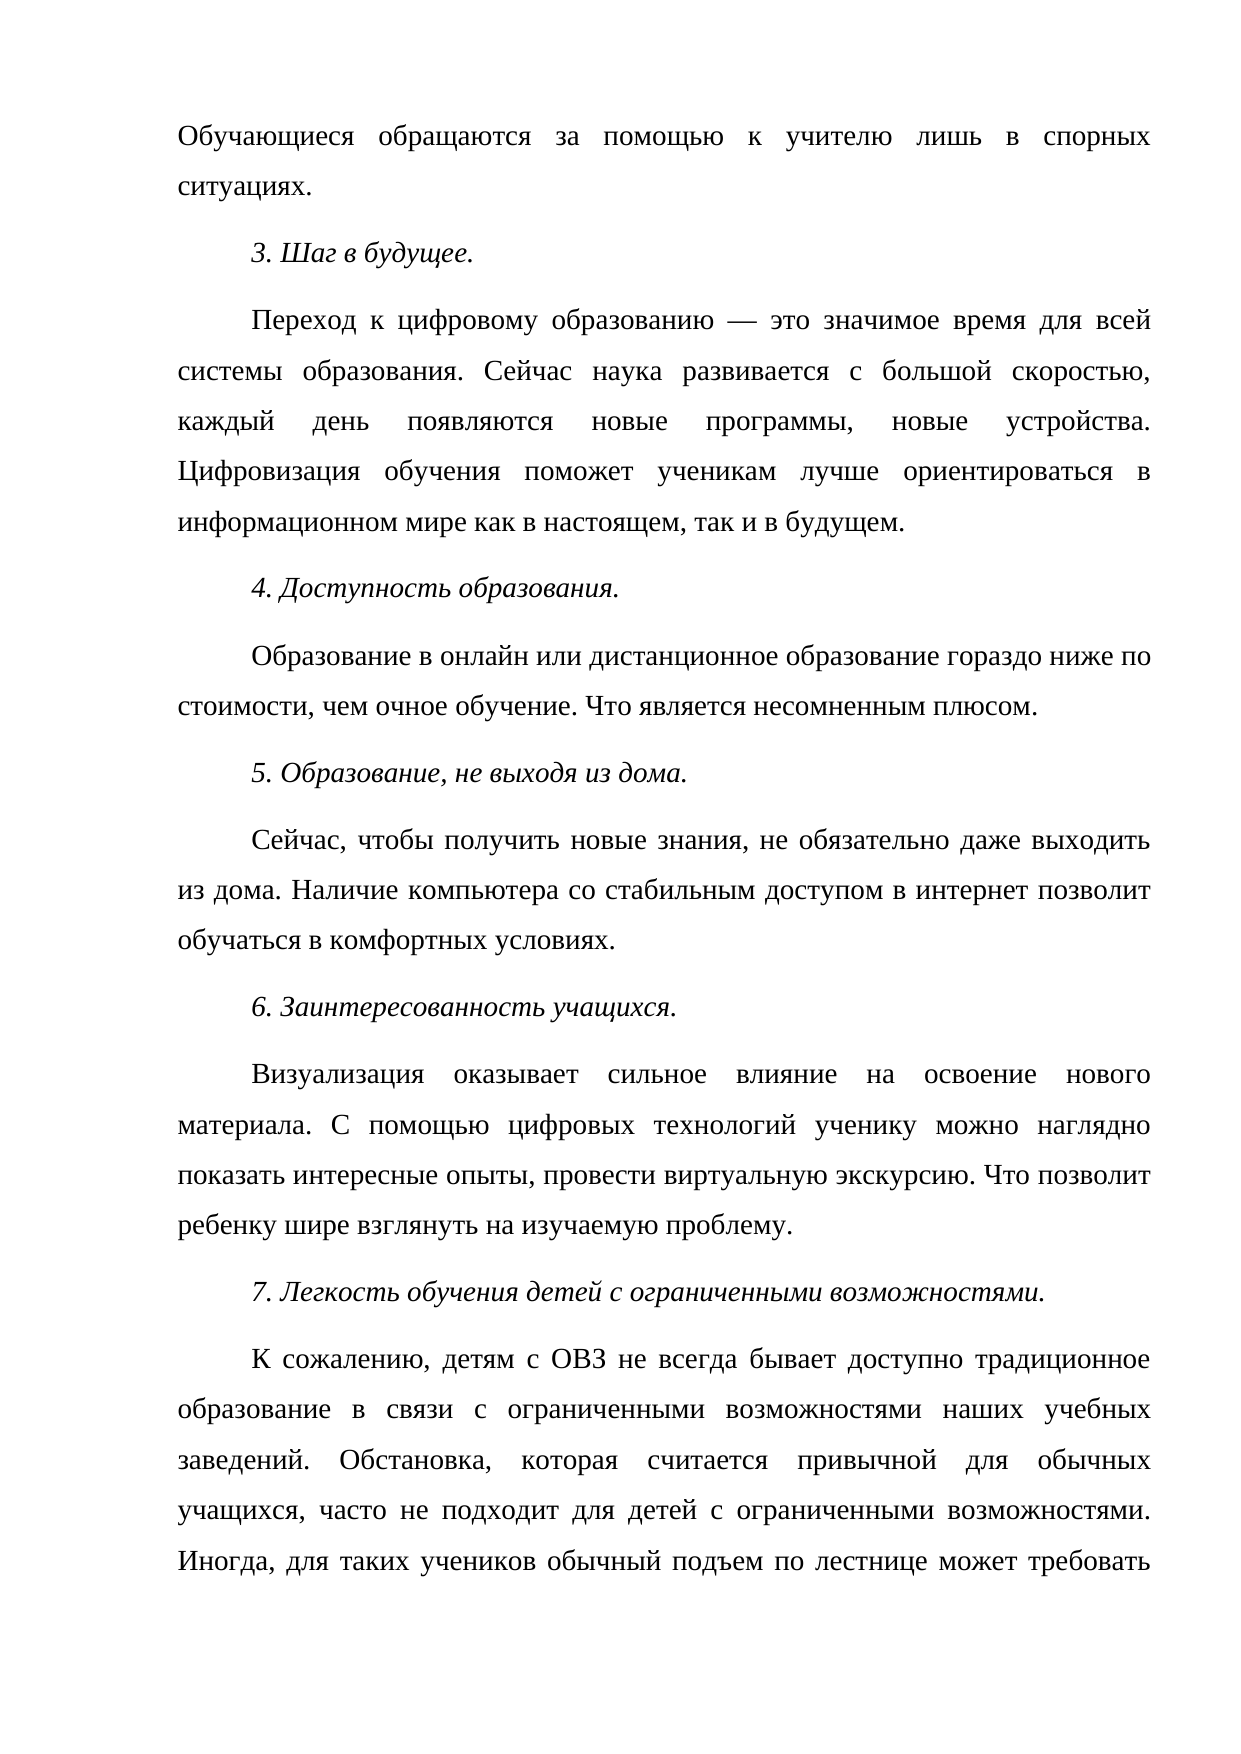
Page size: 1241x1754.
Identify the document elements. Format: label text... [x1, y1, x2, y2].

text Сейчас, чтобы получить новые знания, не обязательно даже выходить из дома. Наличие компьютера со стабильным доступом в интернет позволит обучаться в комфортных условиях. [177, 822, 1152, 956]
text 6. Заинтересованность учащихся. [177, 989, 1152, 1023]
text 5. Образование, не выходя из дома. [177, 755, 1152, 788]
text Переход к цифровому образованию — это значимое время для всей системы образования. Сейчас наука развивается с большой скоростью, каждый день появляются новые программы, новые устройства. Цифровизация обучения поможет ученикам лучше ориентироваться в информационном мире как в настоящем, так и в будущем. [177, 302, 1152, 537]
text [177, 1341, 1152, 1576]
text 4. Доступность образования. [177, 571, 1152, 604]
text 3. Шаг в будущее. [177, 235, 1152, 269]
text Визуализация оказывает сильное влияние на освоение нового материала. С помощью цифровых технологий ученику можно наглядно показать интересные опыты, провести виртуальную экскурсию. Что позволит ребенку шире взглянуть на изучаемую проблему. [177, 1056, 1152, 1241]
text 7. Легкость обучения детей с ограниченными возможностями. [177, 1274, 1152, 1308]
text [177, 118, 1152, 202]
text Образование в онлайн или дистанционное образование гораздо ниже по стоимости, чем очное обучение. Что является несомненным плюсом. [177, 638, 1152, 721]
